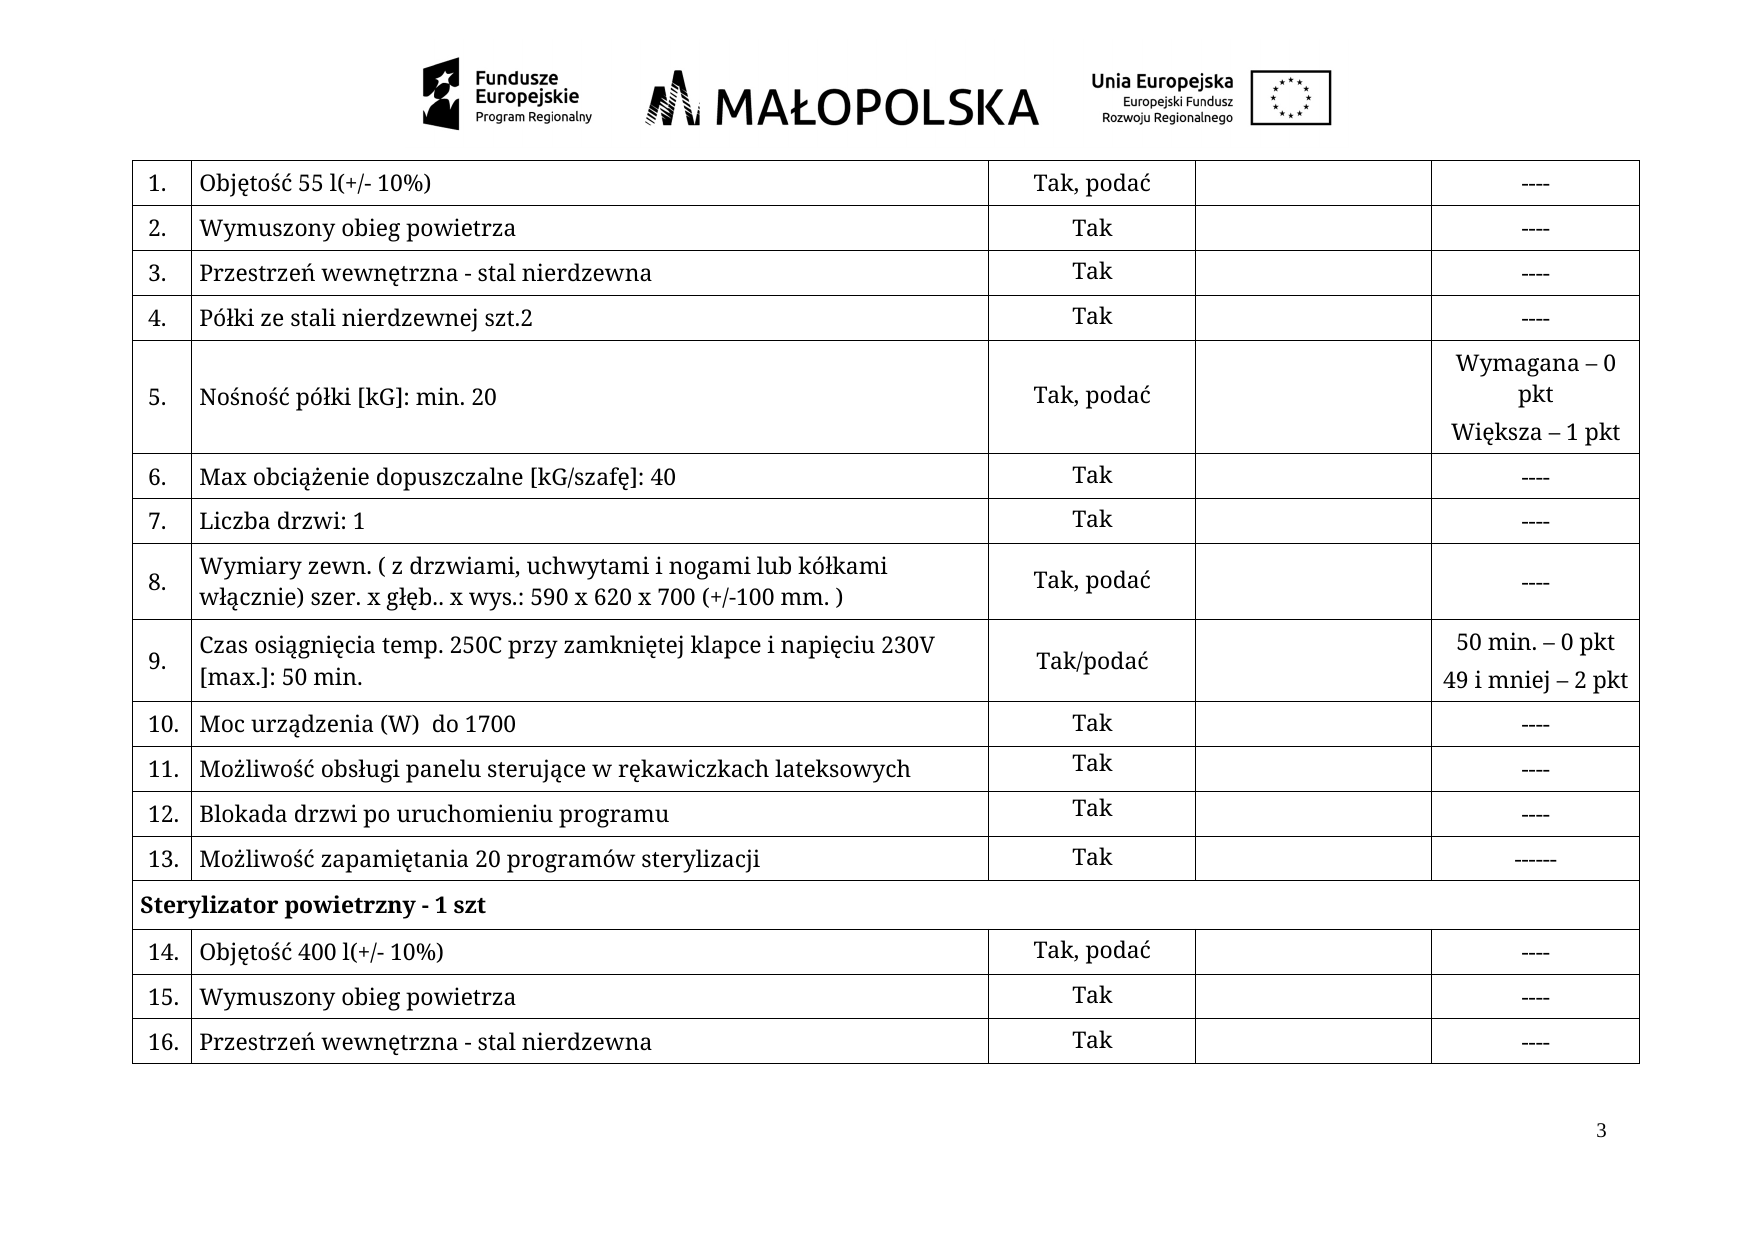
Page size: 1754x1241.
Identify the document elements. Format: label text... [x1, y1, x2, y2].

table_cell Max obciążenie dopuszczalne [kG/szafę]: 40 [192, 454, 988, 498]
table_cell ---- [1432, 296, 1639, 340]
table_cell [133, 620, 191, 701]
table_cell ---- [1432, 930, 1639, 973]
table_cell Tak [989, 499, 1195, 543]
table_cell Wymuszony obieg powietrza [192, 206, 988, 250]
table_cell [133, 747, 191, 791]
table_cell Tak [989, 206, 1195, 250]
table_cell [1196, 792, 1431, 836]
picture [405, 39, 1349, 148]
table_cell [133, 544, 191, 619]
table_cell ---- [1432, 206, 1639, 250]
table_cell ---- [1432, 792, 1639, 836]
table_cell Półki ze stali nierdzewnej szt.2 [192, 296, 988, 340]
table_cell Tak, podać [989, 341, 1195, 453]
table_cell Wymiary zewn. ( z drzwiami, uchwytami i nogami lub kółkami włącznie) szer. x głęb.. x wys.: 590 x 620 x 700 (+/-100 mm. ) [192, 544, 988, 619]
table_cell Tak [989, 975, 1195, 1018]
table_cell Tak [989, 454, 1195, 498]
table_cell [133, 837, 191, 880]
table_cell [133, 454, 191, 498]
table_cell Tak [989, 702, 1195, 746]
table_cell [133, 499, 191, 543]
table_cell Tak, podać [989, 161, 1195, 205]
table_cell Przestrzeń wewnętrzna - stal nierdzewna [192, 251, 988, 295]
table_cell Wymagana – 0 pkt Większa – 1 pkt [1432, 341, 1639, 453]
table_cell [133, 251, 191, 295]
table_cell [133, 206, 191, 250]
table_cell Czas osiągnięcia temp. 250C przy zamkniętej klapce i napięciu 230V [max.]: 50 min. [192, 620, 988, 701]
table_cell [1196, 747, 1431, 791]
table_cell [1196, 837, 1431, 880]
table_cell ---- [1432, 251, 1639, 295]
table_cell Tak/podać [989, 620, 1195, 701]
table_cell [133, 792, 191, 836]
table_cell Sterylizator powietrzny - 1 szt [133, 881, 1639, 929]
table_cell [133, 161, 191, 205]
table_cell [1196, 1019, 1431, 1063]
table_cell Tak, podać [989, 930, 1195, 973]
table_cell [1196, 161, 1431, 205]
table_cell [133, 296, 191, 340]
table_cell Objętość 400 l(+/- 10%) [192, 930, 988, 973]
table_cell Objętość 55 l(+/- 10%) [192, 161, 988, 205]
table_cell Nośność półki [kG]: min. 20 [192, 341, 988, 453]
table_cell Możliwość obsługi panelu sterujące w rękawiczkach lateksowych [192, 747, 988, 791]
table_cell ---- [1432, 1019, 1639, 1063]
table_cell ---- [1432, 454, 1639, 498]
table_cell Tak [989, 1019, 1195, 1063]
table_cell [1196, 251, 1431, 295]
table_cell [133, 1019, 191, 1063]
table_cell [1196, 296, 1431, 340]
table_cell Przestrzeń wewnętrzna - stal nierdzewna [192, 1019, 988, 1063]
table_cell Tak [989, 792, 1195, 836]
table_cell ---- [1432, 702, 1639, 746]
table_cell ---- [1432, 975, 1639, 1018]
table_cell [133, 702, 191, 746]
table_cell [133, 930, 191, 973]
table_cell [1196, 544, 1431, 619]
table_cell Liczba drzwi: 1 [192, 499, 988, 543]
table_cell [133, 975, 191, 1018]
table_cell Wymuszony obieg powietrza [192, 975, 988, 1018]
table_cell [1196, 454, 1431, 498]
table_cell [1196, 341, 1431, 453]
table_cell ---- [1432, 544, 1639, 619]
table_cell ------ [1432, 837, 1639, 880]
table_cell Tak [989, 747, 1195, 791]
table_cell [1196, 206, 1431, 250]
table_cell Blokada drzwi po uruchomieniu programu [192, 792, 988, 836]
table_cell Możliwość zapamiętania 20 programów sterylizacji [192, 837, 988, 880]
table_cell [1196, 499, 1431, 543]
table_cell ---- [1432, 161, 1639, 205]
table_cell ---- [1432, 499, 1639, 543]
table_cell [1196, 975, 1431, 1018]
table_cell Moc urządzenia (W) do 1700 [192, 702, 988, 746]
table_cell [1196, 702, 1431, 746]
table_cell Tak [989, 296, 1195, 340]
table_cell [1196, 620, 1431, 701]
table_cell ---- [1432, 747, 1639, 791]
table_cell [133, 341, 191, 453]
table_cell Tak [989, 251, 1195, 295]
table_cell 50 min. – 0 pkt 49 i mniej – 2 pkt [1432, 620, 1639, 701]
table_cell [1196, 930, 1431, 973]
table_cell Tak, podać [989, 544, 1195, 619]
table_cell Tak [989, 837, 1195, 880]
